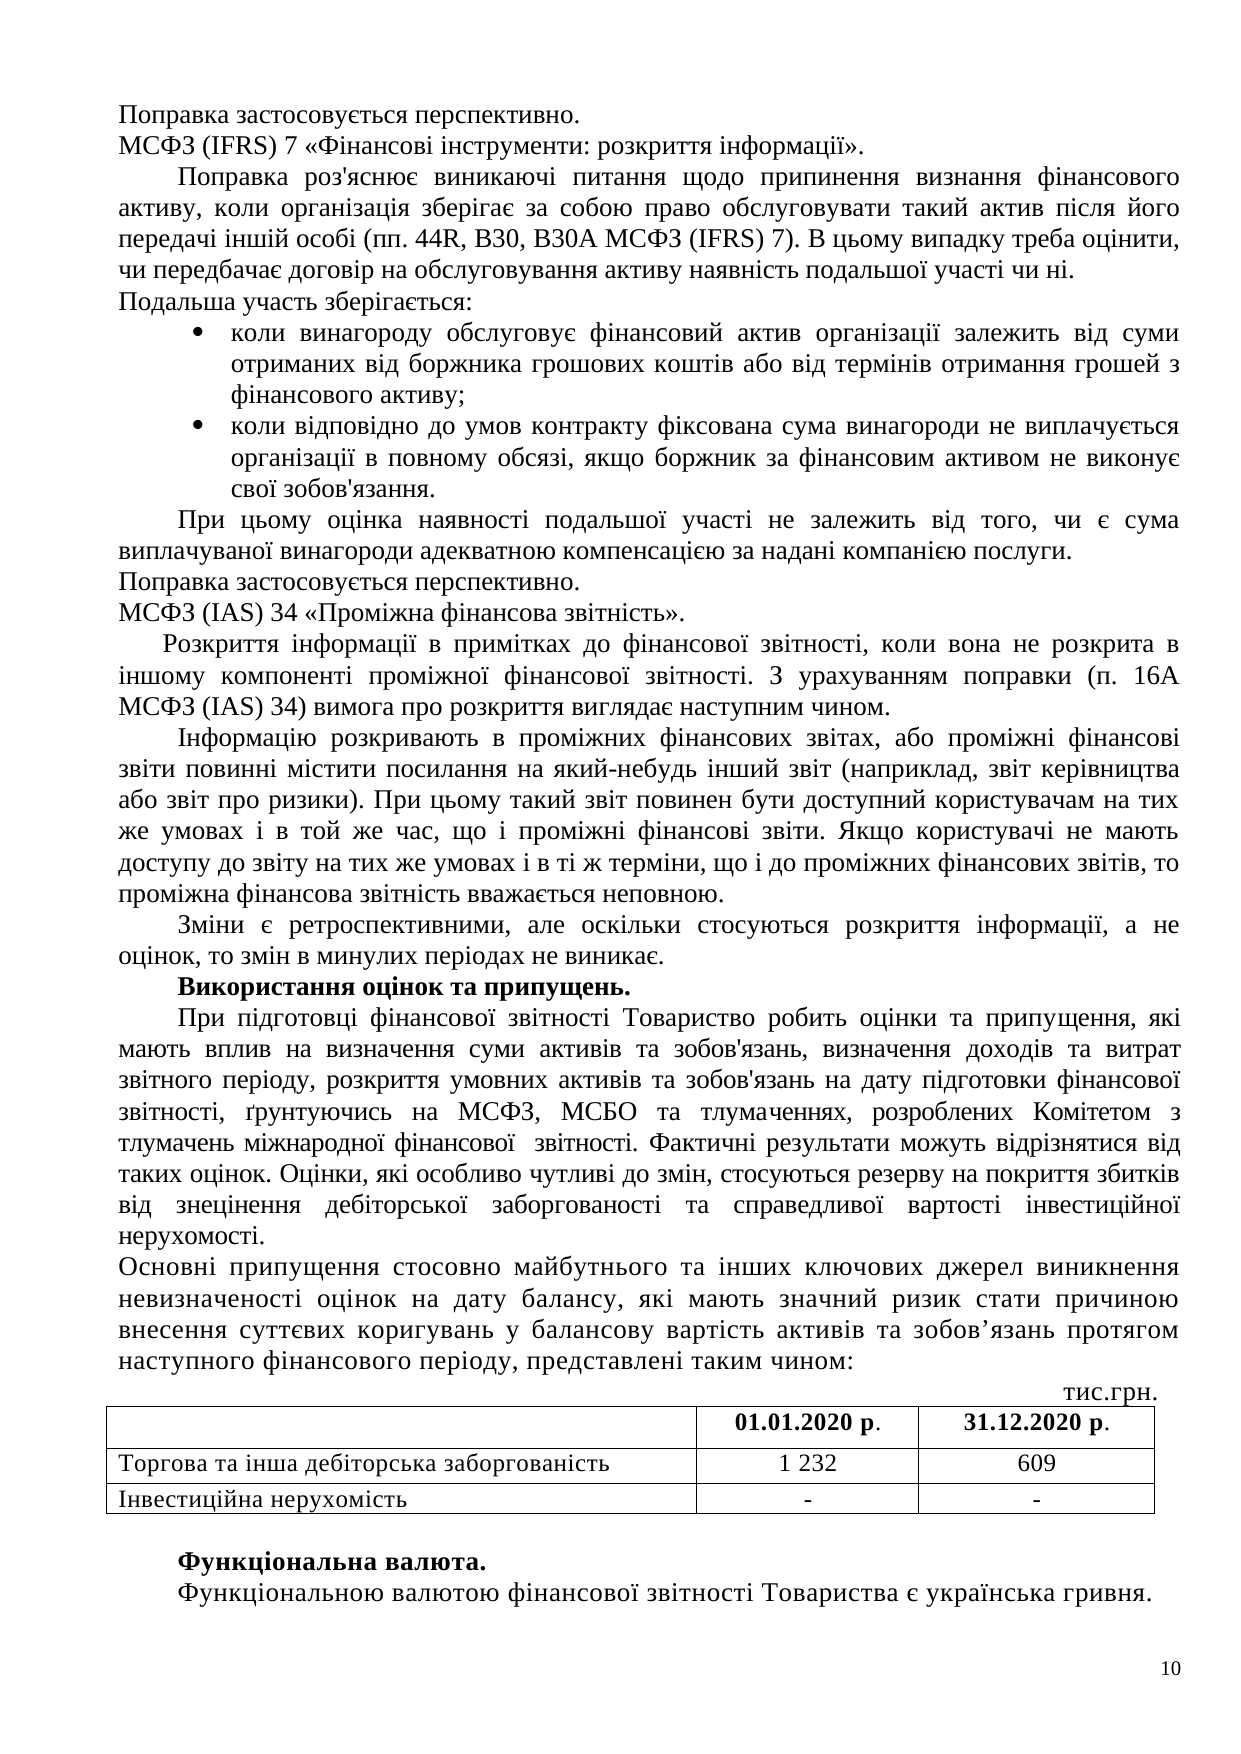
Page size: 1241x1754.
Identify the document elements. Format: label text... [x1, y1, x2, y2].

table_header [107, 1407, 696, 1447]
text МСФЗ (IFRS) 7 «Фінансові інструменти: розкриття інформації». [118, 129, 1181, 160]
table_header 01.01.2020 р. [697, 1407, 918, 1447]
text Інформацію розкривають в проміжних фінансових звітах, або проміжні фінансові звіти повинні містити посилання на який-небудь інший звіт (наприклад, звіт керівництва або звіт про ризики). При цьому такий звіт повинен бути доступний користувачам на тих же умовах і в той же час, що і проміжні фінансові звіти. Якщо користувачі не мають доступу до звіту на тих же умовах і в ті ж терміни, що і до проміжних фінансових звітів, то проміжна фінансова звітність вважається неповною. [118, 721, 1181, 908]
text При цьому оцінка наявності подальшої участі не залежить від того, чи є сума виплачуваної винагороди адекватною компенсацією за надані компанією послуги. [118, 503, 1181, 565]
table_cell Інвестиційна нерухомість [107, 1484, 696, 1512]
table_cell 609 [919, 1449, 1154, 1483]
text При підготовці фінансової звітності Товариство робить оцінки та припущення, які мають вплив на визначення cyми активів та зобов'язань, визначення доходів та витрат звітного періоду, розкриття умовних активів та зобов'язань на дату підготовки фінансової звітності, ґрунтуючись на МСФЗ, МСБО та тлумаченнях, розроблених Комітетом з тлумачень міжнародної фінансової звітності. Фактичні результати можуть відрізнятися від таких оцінок. Оцінки, які особливо чутливі до змін, стосуються резерву на покриття збитків від знецінення дебіторської заборгованості та справедливої вартості інвестиційної нерухомості. [118, 1001, 1181, 1251]
text Функціональна валюта. [118, 1544, 1181, 1576]
text Основні припущення стосовно майбутнього та інших ключових джерел виникнення невизначеності оцінок на дату балансу, які мають значний ризик стати причиною внесення суттєвих коригувань у балансову вартість активів та зобов’язань протягом наступного фінансового періоду, представлені таким чином: [118, 1251, 1181, 1375]
table_cell Торгова та інша дебіторська заборгованість [107, 1449, 696, 1483]
text Поправка роз'яснює виникаючі питання щодо припинення визнання фінансового активу, коли організація зберігає за собою право обслуговувати такий актив після його передачі іншій особі (пп. 44R, B30, B30А МСФЗ (IFRS) 7). В цьому випадку треба оцінити, чи передбачає договір на обслуговування активу наявність подальшої участі чи ні. [118, 160, 1181, 285]
text тис.грн. [943, 1375, 1181, 1406]
text Зміни є ретроспективними, але оскільки стосуються розкриття інформації, а не оцінок, то змін в минулих періодах не виникає. [118, 908, 1181, 970]
text Поправка застосовується перспективно. [118, 98, 1181, 129]
list коли відповідно до умов контракту фіксована сума винагороди не виплачується організації в повному обсязі, якщо боржник за фінансовим активом не виконує свої зобов'язання. [193, 409, 1181, 503]
table_cell - [697, 1484, 918, 1512]
text МСФЗ (IAS) 34 «Проміжна фінансова звітність». [118, 596, 1181, 628]
text Функціональною валютою фінансової звітності Товариства є українська гривня. [118, 1576, 1181, 1607]
text Розкриття інформації в примітках до фінансової звітності, коли вона не розкрита в іншому компоненті проміжної фінансової звітності. З урахуванням поправки (п. 16A МСФЗ (IAS) 34) вимога про розкриття виглядає наступним чином. [118, 628, 1181, 721]
text Поправка застосовується перспективно. [118, 565, 1181, 596]
table_header 31.12.2020 р. [919, 1407, 1154, 1447]
text Використання оцінок та припущень. [118, 970, 1181, 1001]
text Подальша участь зберігається: [118, 285, 1181, 316]
table_cell 1 232 [697, 1449, 918, 1483]
table_cell - [919, 1484, 1154, 1512]
list коли винагороду обслуговує фінансовий актив організації залежить від суми отриманих від боржника грошових коштів або від термінів отримання грошей з фінансового активу; [193, 316, 1181, 409]
